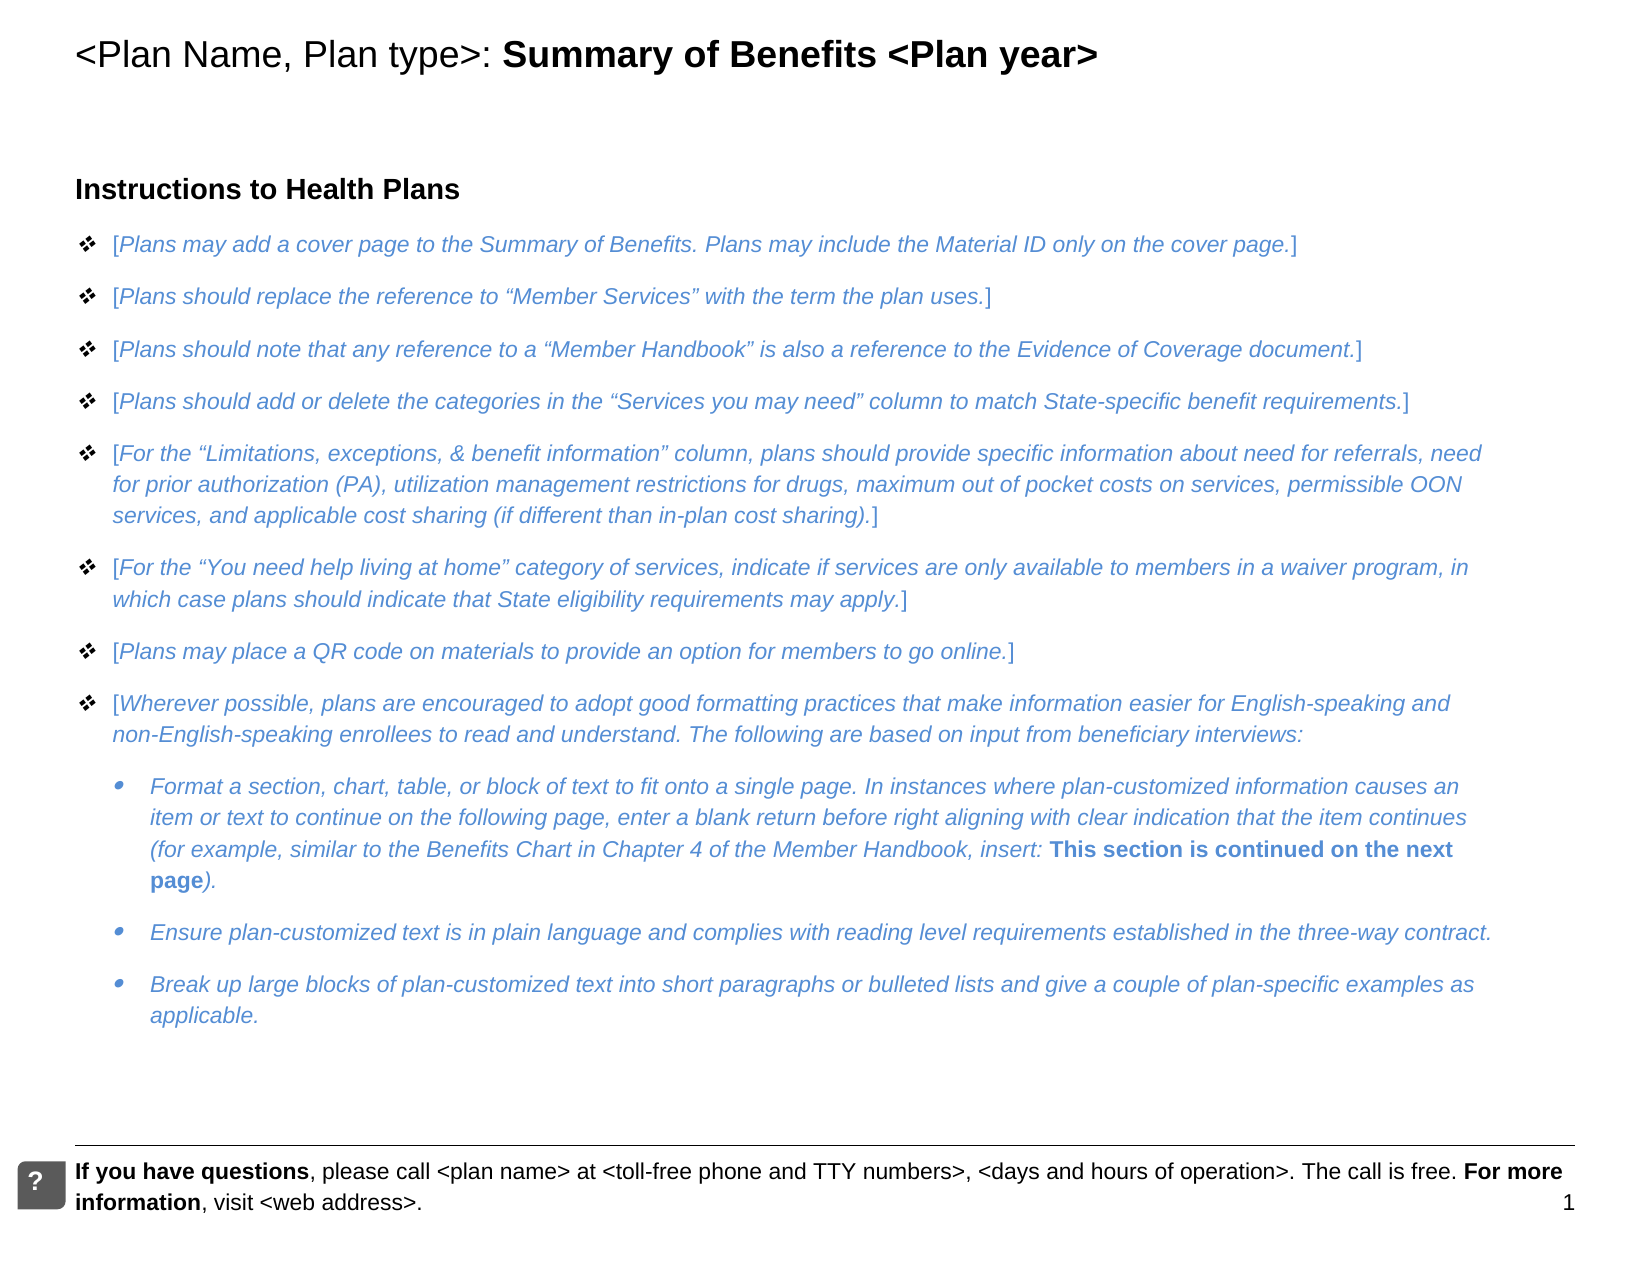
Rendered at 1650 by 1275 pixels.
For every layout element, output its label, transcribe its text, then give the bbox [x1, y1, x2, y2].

list [Plans should replace the reference to “Member Services” with the term the plan uses.] [75, 280, 1500, 311]
list [Plans may add a cover page to the Summary of Benefits. Plans may include the Material ID only on the cover page.] [75, 228, 1500, 259]
text Instructions to Health Plans [75, 169, 1575, 207]
list [Wherever possible, plans are encouraged to adopt good formatting practices that make information easier for English-speaking and non-English-speaking enrollees to read and understand. The following are based on input from beneficiary interviews: [75, 686, 1500, 749]
list [Plans should note that any reference to a “Member Handbook” is also a reference to the Evidence of Coverage document.] [75, 332, 1500, 363]
list [For the “Limitations, exceptions, & benefit information” column, plans should provide specific information about need for referrals, need for prior authorization (PA), utilization management restrictions for drugs, maximum out of pocket costs on services, permissible OON services, and applicable cost sharing (if different than in-plan cost sharing).] [75, 436, 1500, 530]
list Format a section, chart, table, or block of text to fit onto a single page. In instances where plan-customized information causes an item or text to continue on the following page, enter a blank return before right aligning with clear indication that the item continues (for example, similar to the Benefits Chart in Chapter 4 of the Member Handbook, insert: This section is continued on the next page). [112, 769, 1500, 894]
list [Plans should add or delete the categories in the “Services you may need” column to match State-specific benefit requirements.] [75, 384, 1500, 415]
list [For the “You need help living at home” category of services, indicate if services are only available to members in a waiver program, in which case plans should indicate that State eligibility requirements may apply.] [75, 551, 1500, 613]
list [Plans may place a QR code on materials to provide an option for members to go online.] [75, 634, 1500, 665]
list Break up large blocks of plan-customized text into short paragraphs or bulleted lists and give a couple of plan-specific examples as applicable. [112, 967, 1500, 1030]
list Ensure plan-customized text is in plain language and complies with reading level requirements established in the three-way contract. [112, 915, 1500, 947]
